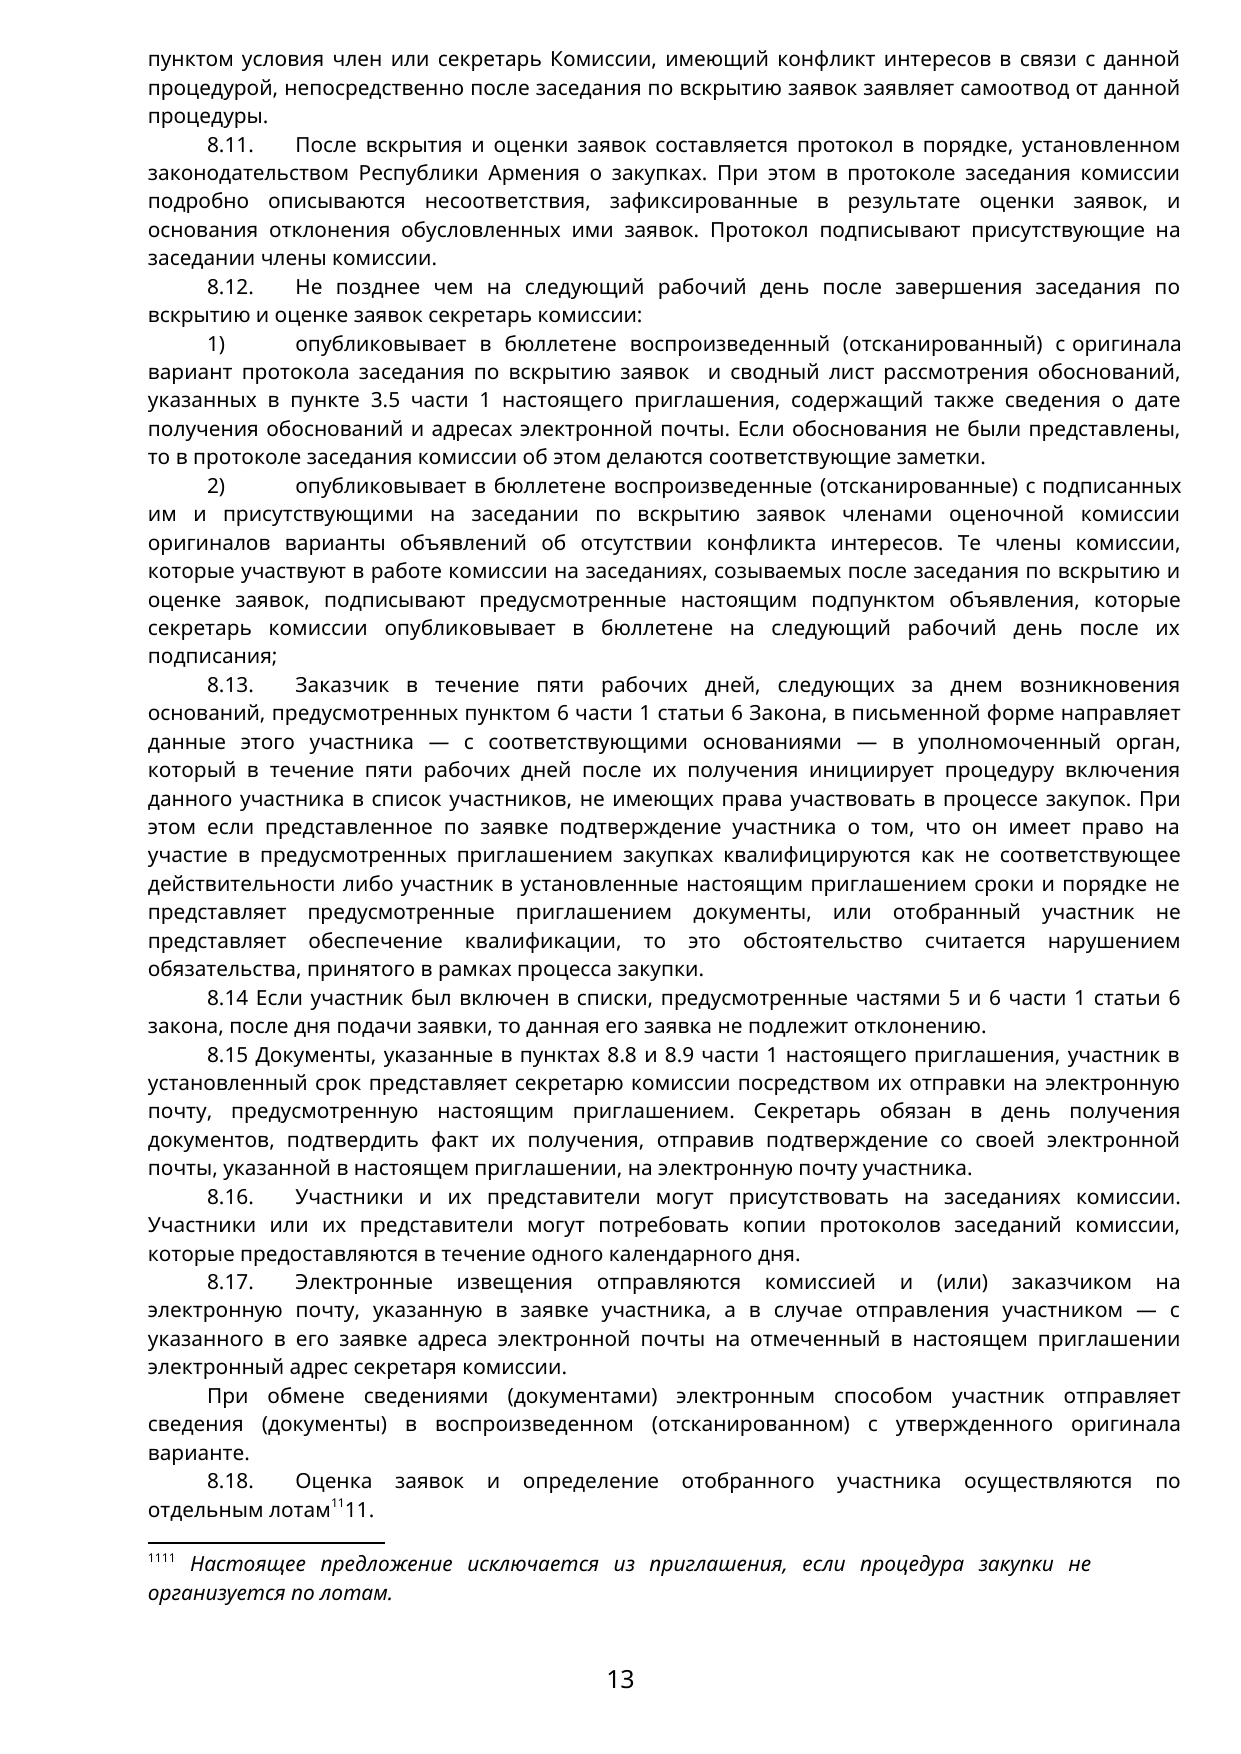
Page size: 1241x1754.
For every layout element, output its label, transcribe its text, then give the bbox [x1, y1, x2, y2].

text 8.18. Оценка заявок и определение отобранного участника осуществляются по отдельным лотам11. [148, 1466, 1182, 1523]
text 8.16. Участники и их представители могут присутствовать на заседаниях комиссии. Участники или их представители могут потребовать копии протоколов заседаний комиссии, которые предоставляются в течение одного календарного дня. [148, 1182, 1182, 1267]
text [148, 44, 1182, 130]
text 8.13. Заказчик в течение пяти рабочих дней, следующих за днем возникновения оснований, предусмотренных пунктом 6 части 1 статьи 6 Закона, в письменной форме направляет данные этого участника — с соответствующими основаниями — в уполномоченный орган, который в течение пяти рабочих дней после их получения инициирует процедуру включения данного участника в список участников, не имеющих права участвовать в процессе закупок. При этом если представленное по заявке подтверждение участника о том, что он имеет право на участие в предусмотренных приглашением закупках квалифицируются как не соответствующее действительности либо участник в установленные настоящим приглашением сроки и порядке не представляет предусмотренные приглашением документы, или отобранный участник не представляет обеспечение квалификации, то это обстоятельство считается нарушением обязательства, принятого в рамках процесса закупки. [148, 670, 1182, 983]
text 8.11. После вскрытия и оценки заявок составляется протокол в порядке, установленном законодательством Республики Армения о закупках. При этом в протоколе заседания комиссии подробно описываются несоответствия, зафиксированные в результате оценки заявок, и основания отклонения обусловленных ими заявок. Протокол подписывают присутствующие на заседании члены комиссии. [148, 130, 1182, 272]
text 1) опубликовывает в бюллетене воспроизведенный (отсканированный) с оригинала вариант протокола заседания по вскрытию заявок и сводный лист рассмотрения обоснований, указанных в пункте 3.5 части 1 настоящего приглашения, содержащий также сведения о дате получения обоснований и адресах электронной почты. Если обоснования не были представлены, то в протоколе заседания комиссии об этом делаются соответствующие заметки. [148, 329, 1182, 471]
text 8.12. Не позднее чем на следующий рабочий день после завершения заседания по вскрытию и оценке заявок секретарь комиссии: [148, 272, 1182, 329]
text 8.17. Электронные извещения отправляются комиссией и (или) заказчиком на электронную почту, указанную в заявке участника, а в случае отправления участником — с указанного в его заявке адреса электронной почты на отмеченный в настоящем приглашении электронный адрес секретаря комиссии. [148, 1267, 1182, 1381]
text 8.14 Если участник был включен в списки, предусмотренные частями 5 и 6 части 1 статьи 6 закона, после дня подачи заявки, то данная его заявка не подлежит отклонению. [148, 983, 1182, 1040]
text 2) опубликовывает в бюллетене воспроизведенные (отсканированные) с подписанных им и присутствующими на заседании по вскрытию заявок членами оценочной комиссии оригиналов варианты объявлений об отсутствии конфликта интересов. Те члены комиссии, которые участвуют в работе комиссии на заседаниях, созываемых после заседания по вскрытию и оценке заявок, подписывают предусмотренные настоящим подпунктом объявления, которые секретарь комиссии опубликовывает в бюллетене на следующий рабочий день после их подписания; [148, 471, 1182, 670]
text 8.15 Документы, указанные в пунктах 8.8 и 8.9 части 1 настоящего приглашения, участник в установленный срок представляет секретарю комиссии посредством их отправки на электронную почту, предусмотренную настоящим приглашением. Секретарь обязан в день получения документов, подтвердить факт их получения, отправив подтверждение со своей электронной почты, указанной в настоящем приглашении, на электронную почту участника. [148, 1040, 1182, 1182]
text При обмене сведениями (документами) электронным способом участник отправляет сведения (документы) в воспроизведенном (отсканированном) с утвержденного оригинала варианте. [148, 1381, 1182, 1466]
